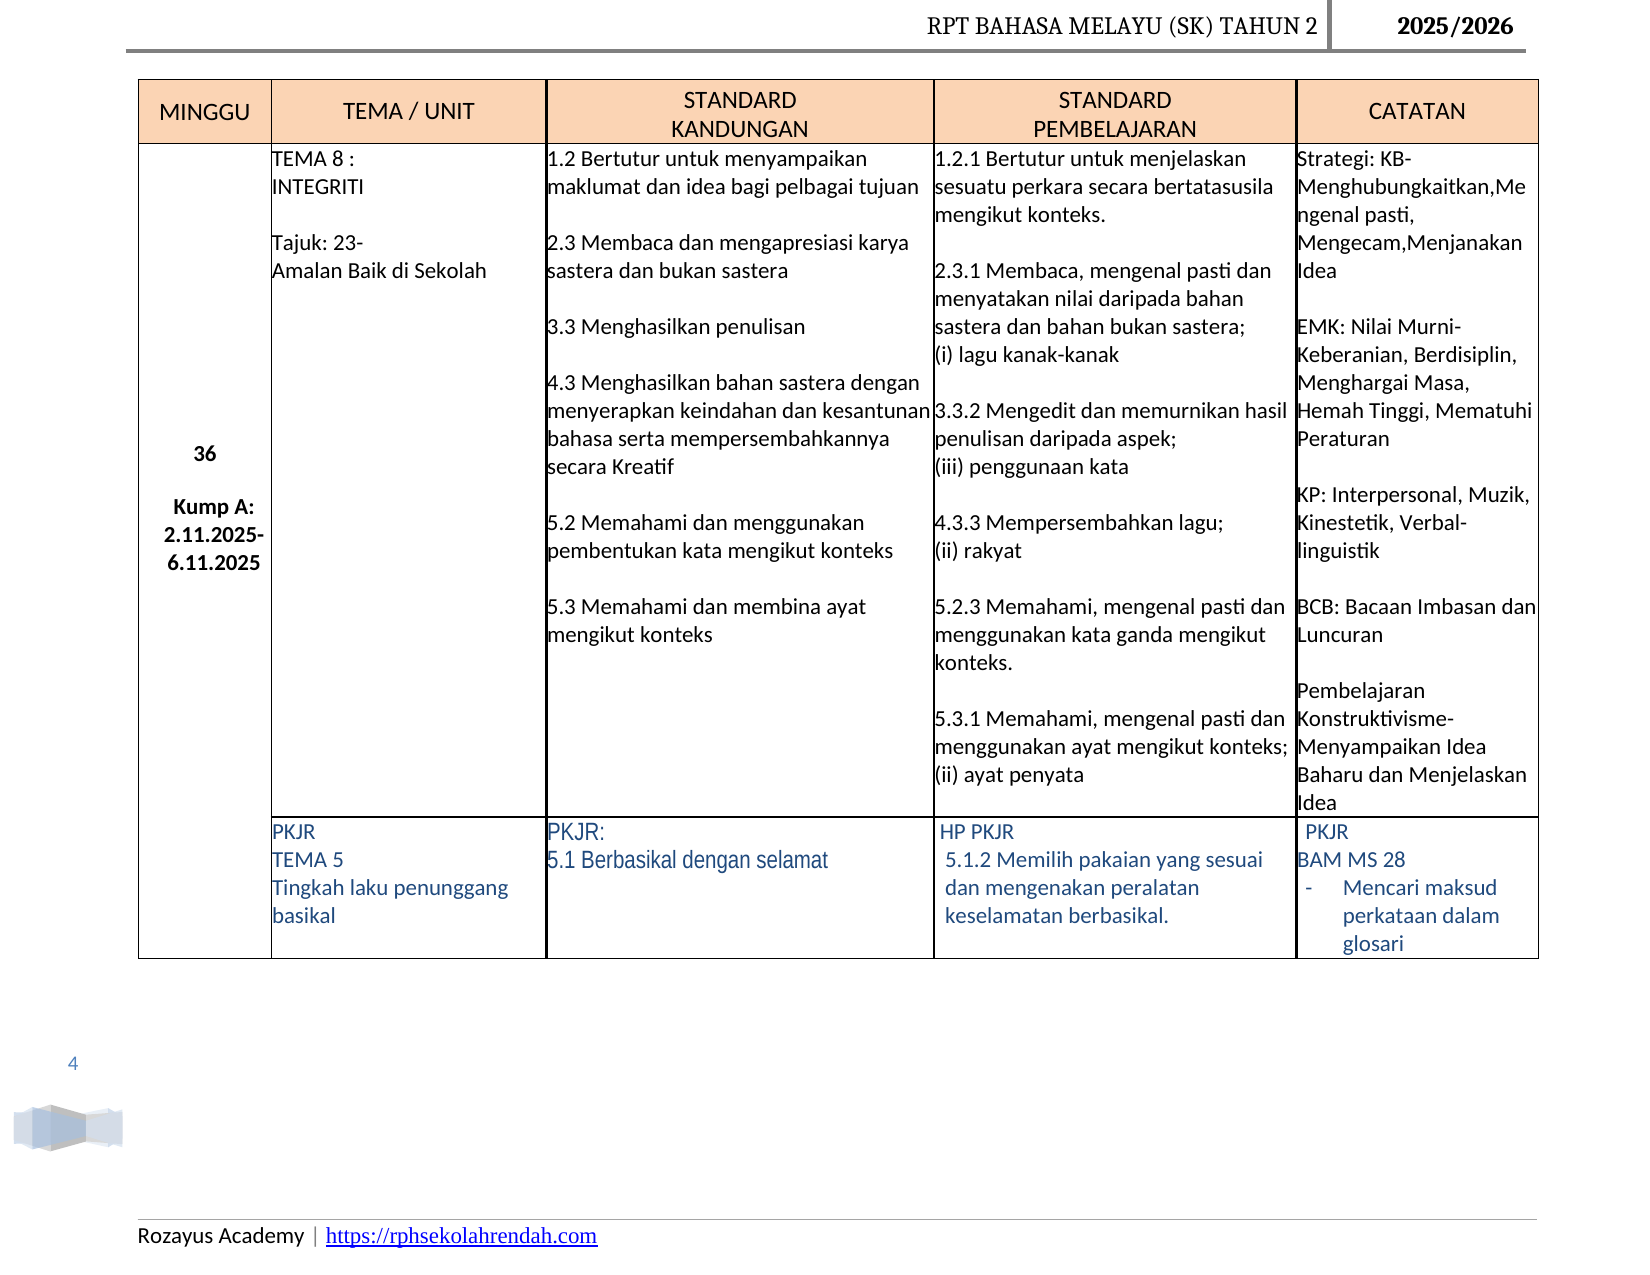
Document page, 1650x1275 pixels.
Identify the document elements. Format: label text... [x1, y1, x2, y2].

table_header TEMA / UNIT [272, 80, 545, 143]
table_cell PKJR TEMA 5 Tingkah laku penunggang basikal [272, 818, 545, 958]
table_cell TEMA 8 : INTEGRITI Tajuk: 23- Amalan Baik di Sekolah [272, 144, 545, 816]
table_cell 1.2 Bertutur untuk menyampaikan maklumat dan idea bagi pelbagai tujuan 2.3 Membaca dan mengapresiasi karya sastera dan bukan sastera 3.3 Menghasilkan penulisan 4.3 Menghasilkan bahan sastera dengan menyerapkan keindahan dan kesantunan bahasa serta mempersembahkannya secara Kreatif 5.2 Memahami dan menggunakan pembentukan kata mengikut konteks 5.3 Memahami dan membina ayat mengikut konteks [548, 144, 933, 816]
table_header MINGGU [139, 80, 271, 143]
table_cell PKJR BAM MS 28 Mencari maksud perkataan dalam glosari [1298, 818, 1538, 958]
table_cell 1.2.1 Bertutur untuk menjelaskan sesuatu perkara secara bertatasusila mengikut konteks. 2.3.1 Membaca, mengenal pasti dan menyatakan nilai daripada bahan sastera dan bahan bukan sastera; (i) lagu kanak-kanak 3.3.2 Mengedit dan memurnikan hasil penulisan daripada aspek; (iii) penggunaan kata 4.3.3 Mempersembahkan lagu; (ii) rakyat 5.2.3 Memahami, mengenal pasti dan menggunakan kata ganda mengikut konteks. 5.3.1 Memahami, mengenal pasti dan menggunakan ayat mengikut konteks; (ii) ayat penyata [935, 144, 1295, 816]
table_cell Strategi: KB-Menghubungkaitkan,Mengenal pasti, Mengecam,Menjanakan Idea EMK: Nilai Murni- Keberanian, Berdisiplin, Menghargai Masa, Hemah Tinggi, Mematuhi Peraturan KP: Interpersonal, Muzik, Kinestetik, Verbal-linguistik BCB: Bacaan Imbasan dan Luncuran Pembelajaran Konstruktivisme-Menyampaikan Idea Baharu dan Menjelaskan Idea [1298, 144, 1538, 816]
table_header STANDARD KANDUNGAN [548, 80, 933, 143]
table_header CATATAN [1298, 80, 1538, 143]
table_cell 36 Kump A: 2.11.2025-6.11.2025 [139, 144, 271, 958]
table_header STANDARD PEMBELAJARAN [935, 80, 1295, 143]
table_cell PKJR: 5.1 Berbasikal dengan selamat [548, 818, 933, 958]
table_cell HP PKJR 5.1.2 Memilih pakaian yang sesuai dan mengenakan peralatan keselamatan berbasikal. [935, 818, 1295, 958]
